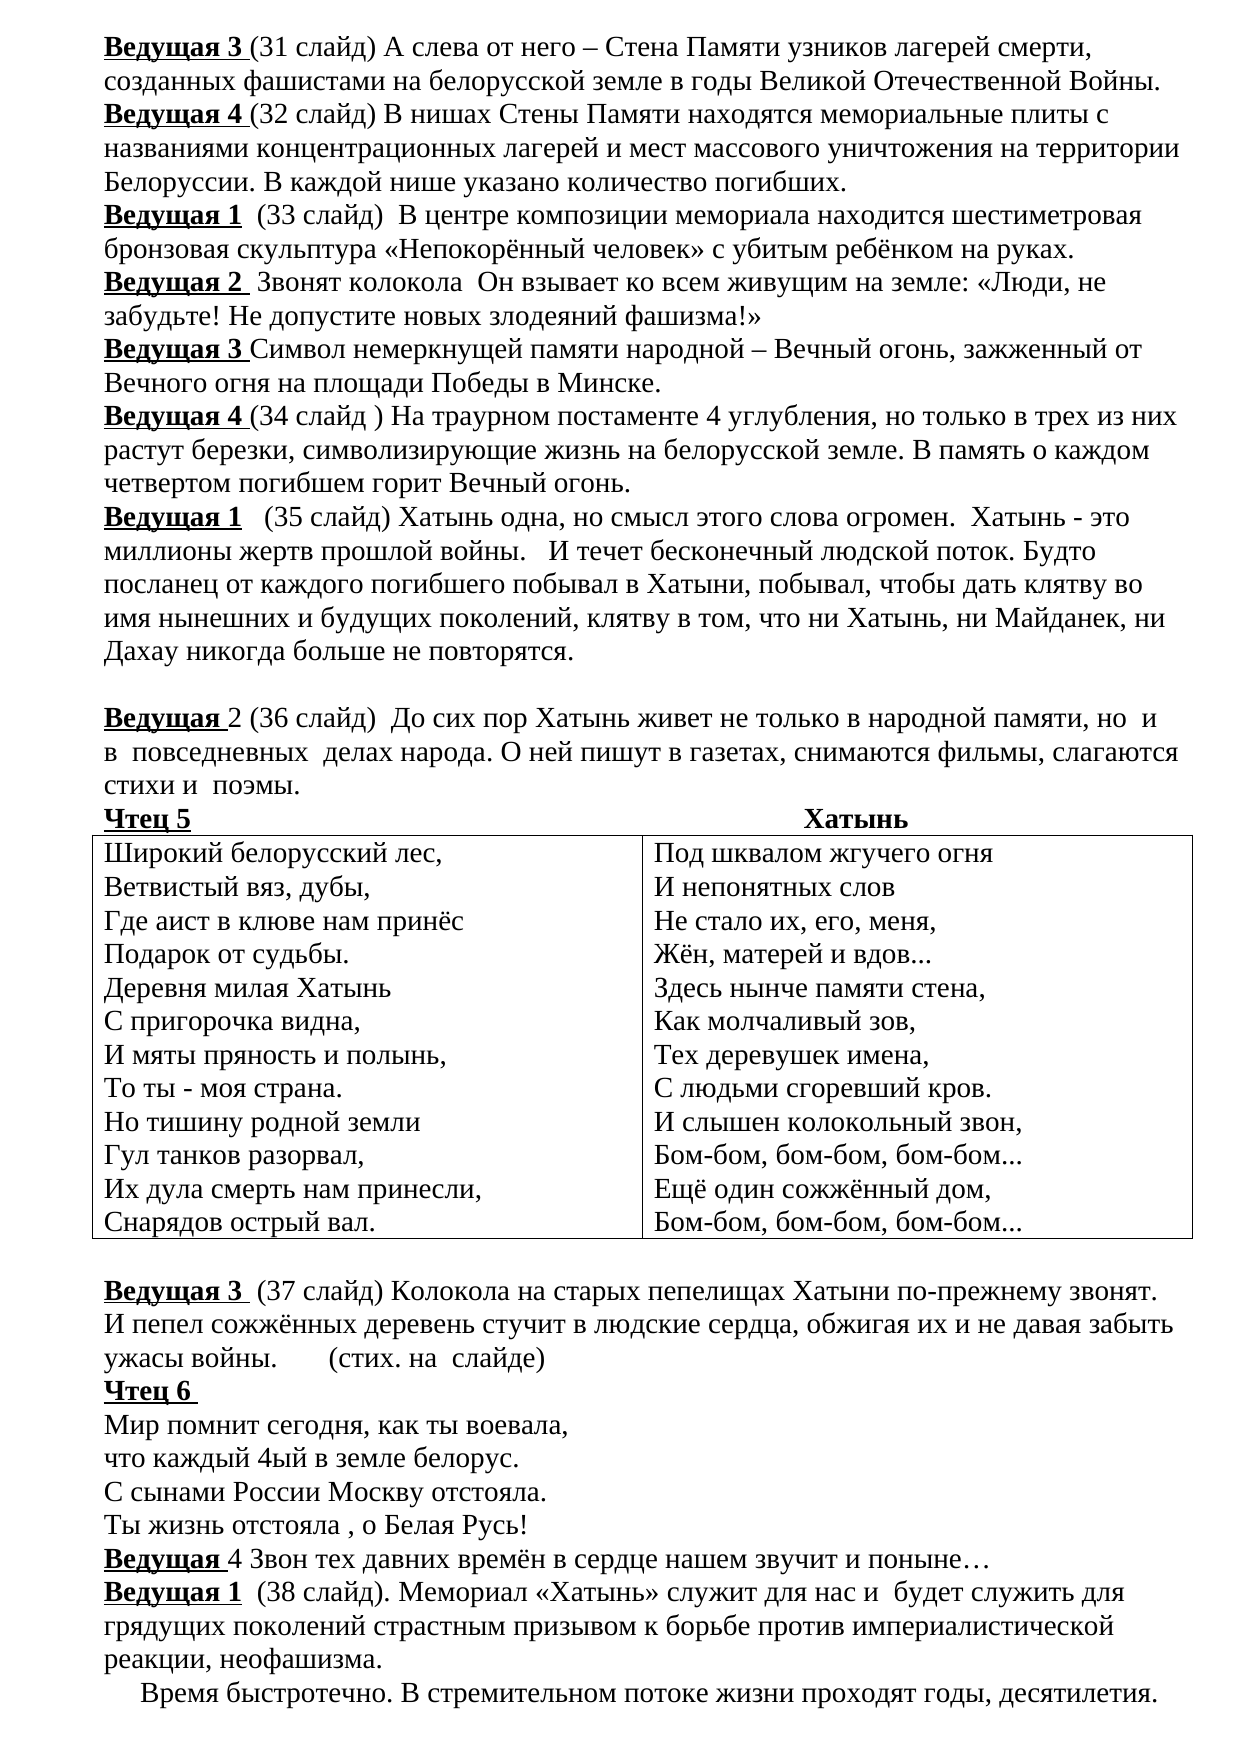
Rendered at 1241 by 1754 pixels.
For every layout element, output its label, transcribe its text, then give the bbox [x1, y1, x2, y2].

text Ведущая 1 (33 слайд) В центре композиции мемориала находится шестиметровая бронзовая скульптура «Непокорённый человек» с убитым ребёнком на руках. [103, 197, 1181, 264]
text Ведущая 3 (31 слайд) А слева от него – Стена Памяти узников лагерей смерти, созданных фашистами на белорусской земле в годы Великой Отечественной Войны. [103, 29, 1181, 97]
text Ведущая 2 (36 слайд) До сих пор Хатынь живет не только в народной памяти, но и в повседневных делах народа. О ней пишут в газетах, снимаются фильмы, слагаются стихи и поэмы. [103, 700, 1181, 801]
text Ведущая 4 Звон тех давних времён в сердце нашем звучит и поныне… [103, 1541, 1181, 1574]
text Ведущая 3 (37 слайд) Колокола на старых пепелищах Хатыни по-прежнему звонят. И пепел сожжённых деревень стучит в людские сердца, обжигая их и не давая забыть ужасы войны. (стих. на слайде) [103, 1273, 1181, 1373]
text Чтец 5 Хатынь [103, 801, 1181, 834]
text Ведущая 1 (35 слайд) Хатынь одна, но смысл этого слова огромен. Хатынь - это миллионы жертв прошлой войны. И течет бесконечный людской поток. Будто посланец от каждого погибшего побывал в Хатыни, побывал, чтобы дать клятву во имя нынешних и будущих поколений, клятву в том, что ни Хатынь, ни Майданек, ни Дахау никогда больше не повторятся. [103, 499, 1181, 667]
text Ведущая 4 (34 слайд ) На траурном постаменте 4 углубления, но только в трех из них растут березки, символизирующие жизнь на белорусской земле. В память о каждом четвертом погибшем горит Вечный огонь. [103, 398, 1181, 499]
text Чтец 6 [103, 1373, 1181, 1407]
text Ведущая 3 Символ немеркнущей памяти народной – Вечный огонь, зажженный от Вечного огня на площади Победы в Минске. [103, 331, 1181, 398]
text Ведущая 2 Звонят колокола Он взывает ко всем живущим на земле: «Люди, не забудьте! Не допустите новых злодеяний фашизма!» [103, 264, 1181, 331]
text Ведущая 4 (32 слайд) В нишах Стены Памяти находятся мемориальные плиты с названиями концентрационных лагерей и мест массового уничтожения на территории Белоруссии. В каждой нише указано количество погибших. [103, 97, 1181, 197]
table_header Широкий белорусский лес, Ветвистый вяз, дубы, Где аист в клюве нам принёс Подарок от судьбы. Деревня милая Хатынь С пригорочка видна, И мяты пряность и полынь, То ты - моя страна. Но тишину родной земли Гул танков разорвал, Их дула смерть нам принесли, Снарядов острый вал. [93, 836, 642, 1238]
table_header Под шквалом жгучего огня И непонятных слов Не стало их, его, меня, Жён, матерей и вдов... Здесь нынче памяти стена, Как молчаливый зов, Тех деревушек имена, С людьми сгоревший кров. И слышен колокольный звон, Бом-бом, бом-бом, бом-бом... Ещё один сожжённый дом, Бом-бом, бом-бом, бом-бом... [643, 836, 1192, 1238]
text Мир помнит сегодня, как ты воевала, что каждый 4ый в земле белорус. С сынами России Москву отстояла. Ты жизнь отстояла , о Белая Русь! [103, 1407, 1181, 1541]
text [103, 1574, 1181, 1709]
